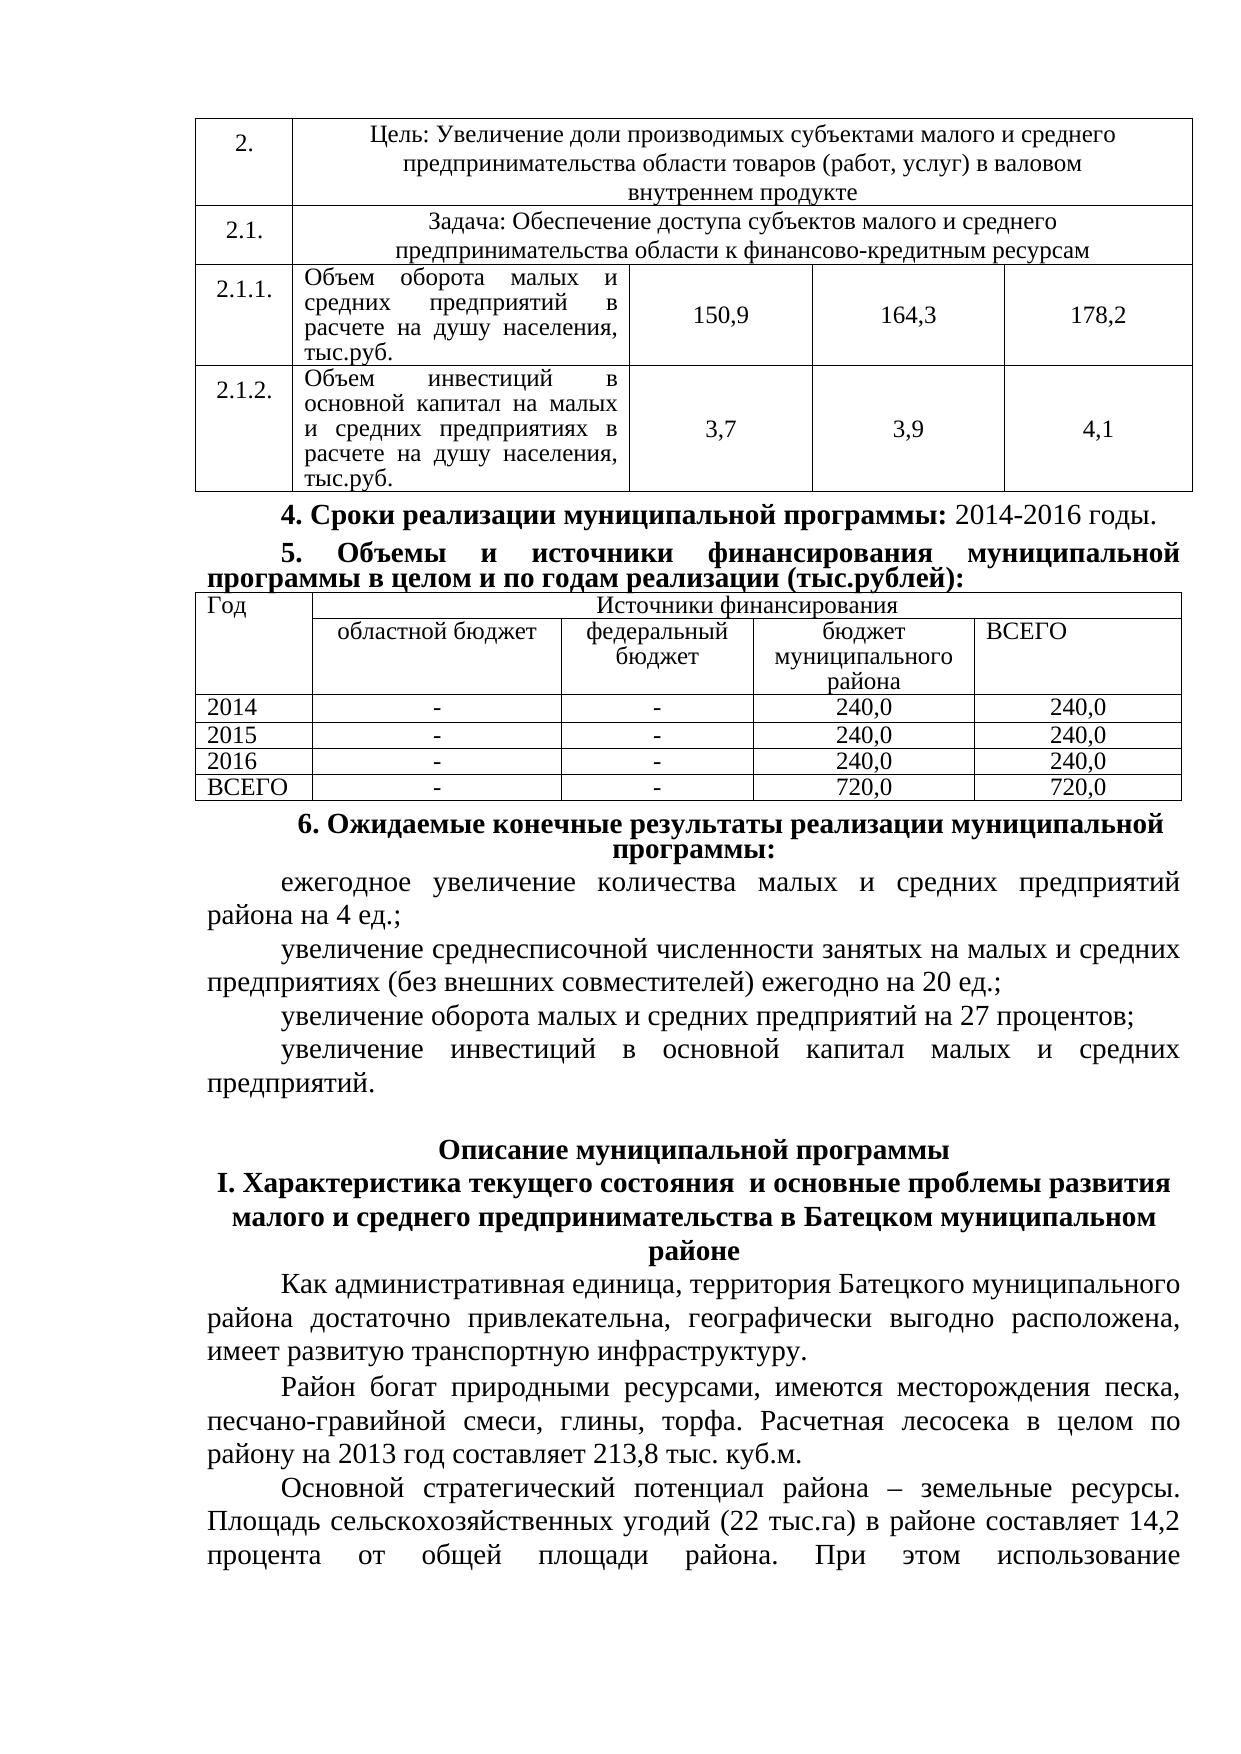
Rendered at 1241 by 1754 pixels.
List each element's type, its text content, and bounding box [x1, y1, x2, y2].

text Район богат природными ресурсами, имеются месторождения песка, песчано-гравийной смеси, глины, торфа. Расчетная лесосека в целом по району на 2013 год составляет 213,8 тыс. куб.м. [207, 1369, 1181, 1470]
text I. Характеристика текущего состояния и основные проблемы развития малого и среднего предпринимательства в Батецком муниципальном районе [207, 1166, 1181, 1266]
table_cell ВСЕГО [196, 775, 312, 800]
table_cell - [313, 695, 561, 722]
table_cell Объем оборота малых и средних предприятий в расчете на душу населения, тыс.руб. [293, 265, 629, 365]
table_cell 178,2 [1005, 265, 1192, 365]
text увеличение оборота малых и средних предприятий на 27 процентов; [207, 998, 1181, 1031]
table_cell 2014 [196, 695, 312, 722]
table_cell 240,0 [754, 723, 974, 748]
table_cell - [313, 749, 561, 774]
text Описание муниципальной программы [207, 1132, 1181, 1166]
table_cell 2015 [196, 723, 312, 748]
table_cell 3,9 [813, 366, 1004, 491]
text ежегодное увеличение количества малых и средних предприятий района на 4 ед.; [207, 864, 1181, 931]
table_cell 3,7 [630, 366, 812, 491]
table_cell - [562, 749, 753, 774]
table_cell Объем инвестиций в основной капитал на малых и средних предприятиях в расчете на душу населения, тыс.руб. [293, 366, 629, 491]
table_cell 164,3 [813, 265, 1004, 365]
table_cell ВСЕГО [975, 619, 1181, 694]
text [207, 1470, 1181, 1571]
table_header Год [196, 593, 312, 694]
table_cell 2.1. [196, 206, 292, 264]
table_cell - [313, 775, 561, 800]
table_cell 240,0 [975, 695, 1181, 722]
table_cell Задача: Обеспечение доступа субъектов малого и среднего предпринимательства области к финансово-кредитным ресурсам [293, 206, 1192, 264]
table_cell 720,0 [975, 775, 1181, 800]
table_cell 240,0 [754, 695, 974, 722]
table_cell 240,0 [975, 749, 1181, 774]
table_cell Цель: Увеличение доли производимых субъектами малого и среднего предпринимательства области товаров (работ, услуг) в валовом внутреннем продукте [293, 119, 1192, 205]
text 6. Ожидаемые конечные результаты реализации муниципальной программы: [207, 814, 1181, 864]
table_cell - [562, 723, 753, 748]
table_cell 2.1.1. [196, 265, 292, 365]
table_cell - [562, 695, 753, 722]
text Как административная единица, территория Батецкого муниципального района достаточно привлекательна, географически выгодно расположена, имеет развитую транспортную инфраструктуру. [207, 1266, 1181, 1369]
table_cell бюджет муниципального района [754, 619, 974, 694]
table_cell 4,1 [1005, 366, 1192, 491]
text 4. Сроки реализации муниципальной программы: 2014-2016 годы. [207, 504, 1181, 529]
table_cell 720,0 [754, 775, 974, 800]
table_cell 2016 [196, 749, 312, 774]
table_cell 240,0 [975, 723, 1181, 748]
table_cell - [313, 723, 561, 748]
table_header Источники финансирования [313, 593, 1181, 618]
text 5. Объемы и источники финансирования муниципальной программы в целом и по годам реализации (тыс.рублей): [207, 542, 1181, 592]
text увеличение инвестиций в основной капитал малых и средних предприятий. [207, 1031, 1181, 1098]
table_cell федеральный бюджет [562, 619, 753, 694]
table_cell областной бюджет [313, 619, 561, 694]
table_cell 240,0 [754, 749, 974, 774]
table_cell 2. [196, 119, 292, 205]
table_cell 150,9 [630, 265, 812, 365]
table_cell - [562, 775, 753, 800]
table_cell 2.1.2. [196, 366, 292, 491]
text увеличение среднесписочной численности занятых на малых и средних предприятиях (без внешних совместителей) ежегодно на 20 ед.; [207, 931, 1181, 998]
